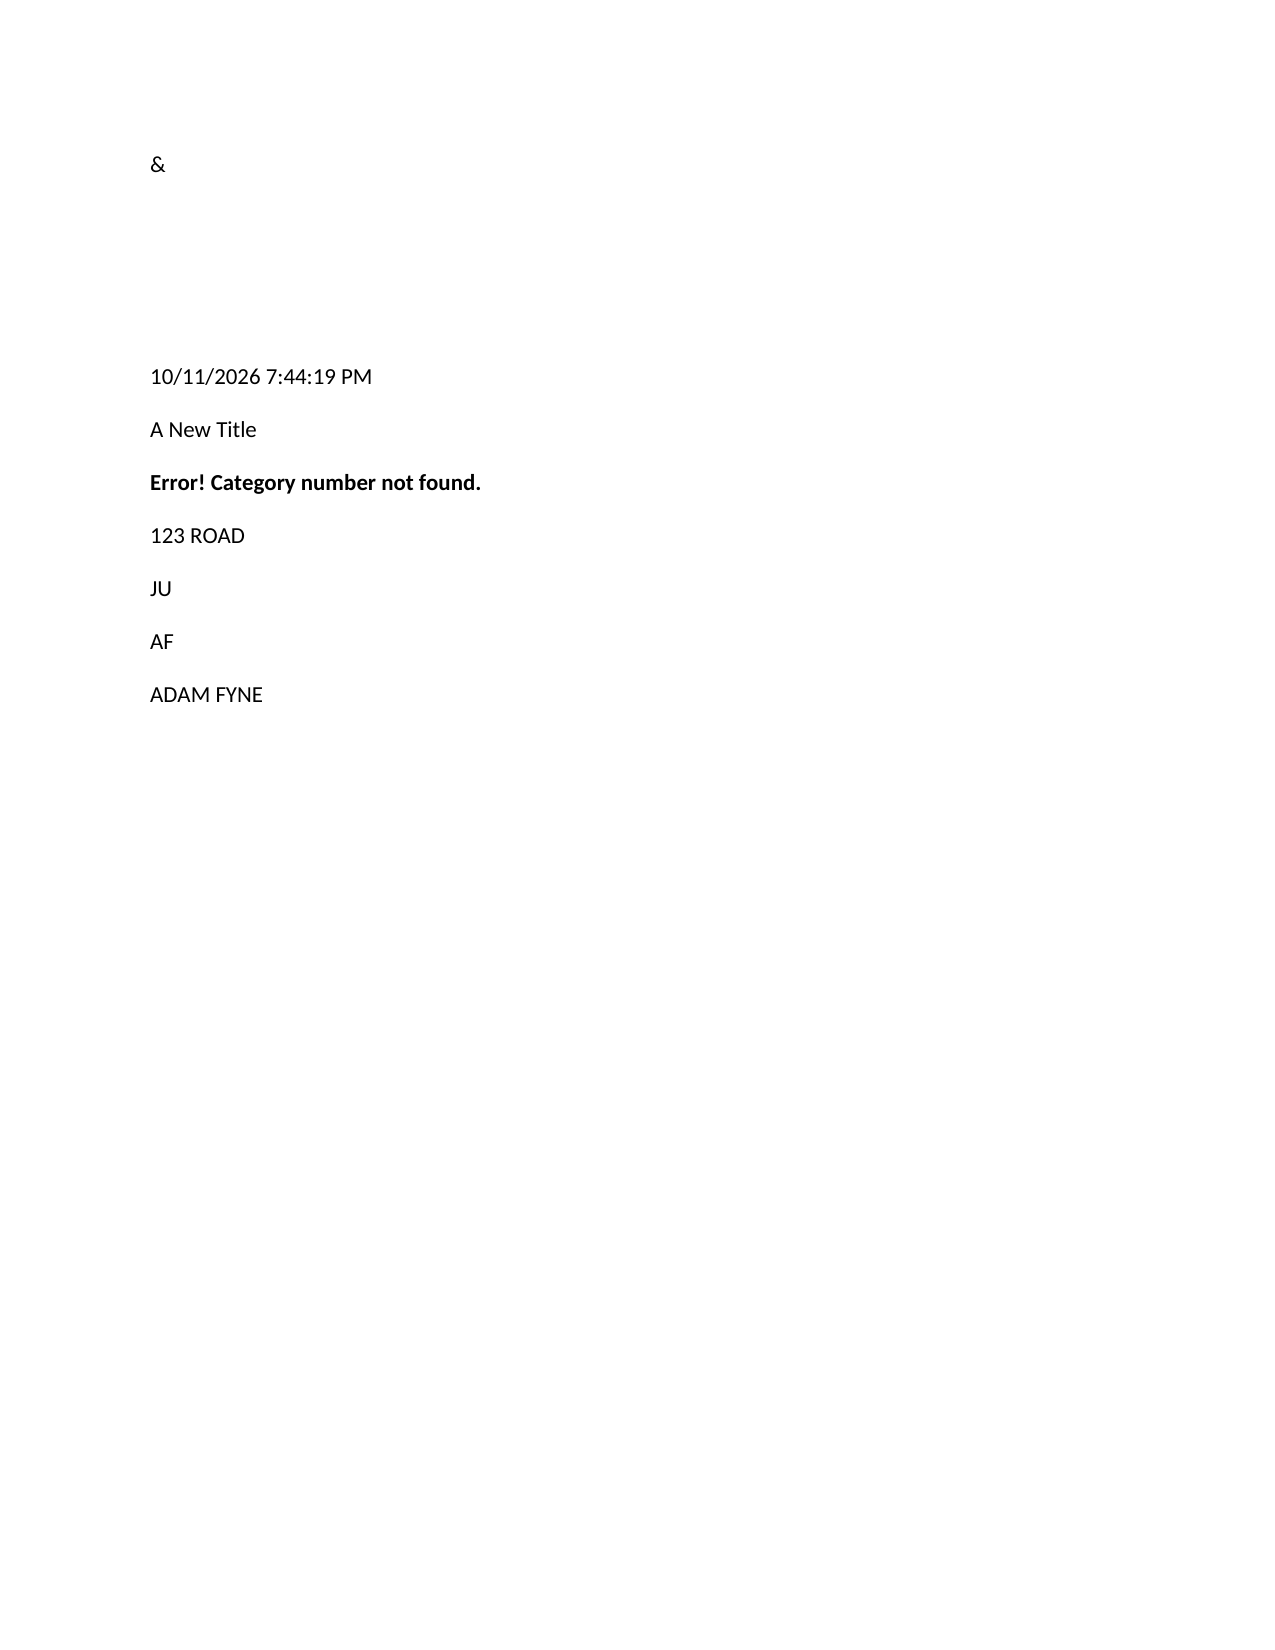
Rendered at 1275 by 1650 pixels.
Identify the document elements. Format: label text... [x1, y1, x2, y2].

text 13/01/2025 10:05:07 AM [150, 362, 1125, 390]
text A New Title [150, 415, 1125, 443]
text Error! Category number not found. [150, 468, 1125, 496]
text JU [150, 574, 1125, 602]
text ADAM FYNE [150, 680, 1125, 708]
text AF [150, 627, 1125, 655]
text 123 ROAD [150, 521, 1125, 549]
